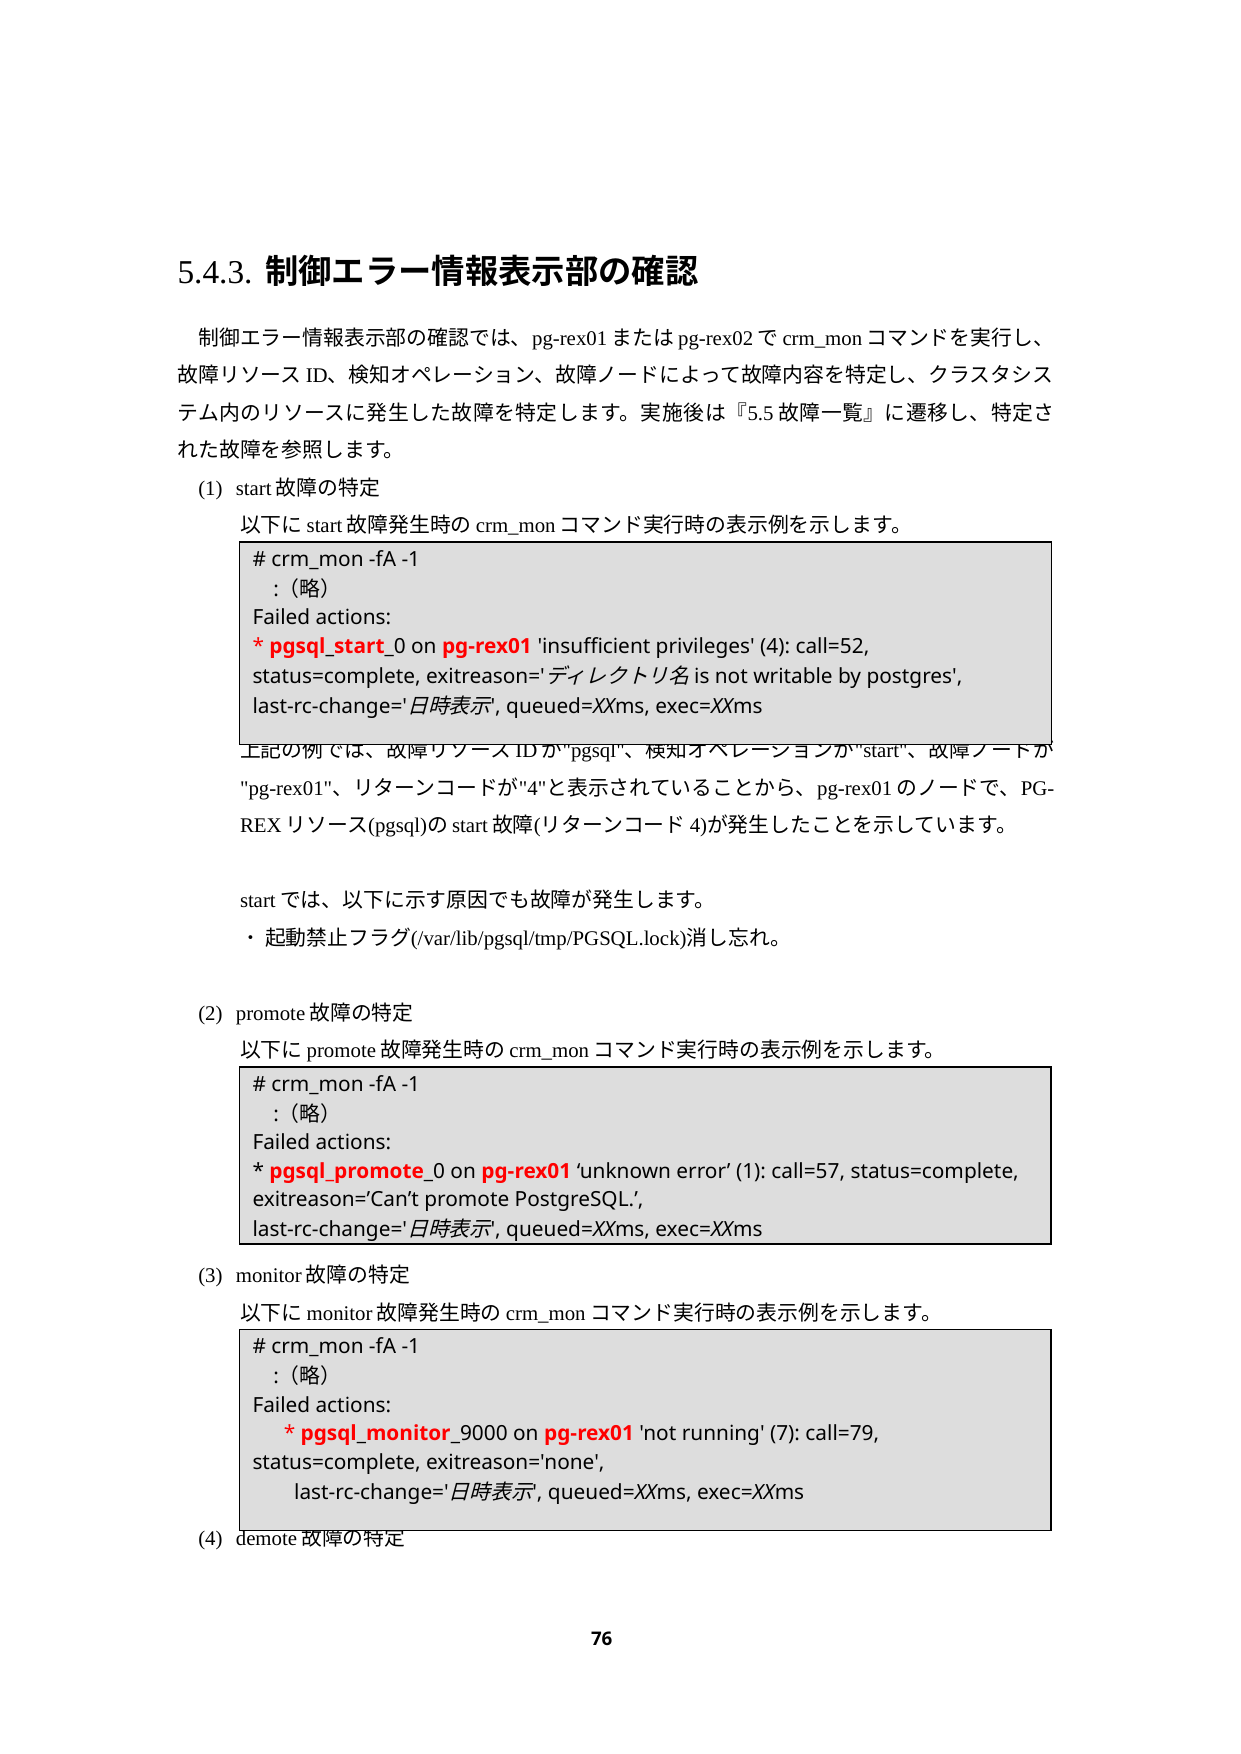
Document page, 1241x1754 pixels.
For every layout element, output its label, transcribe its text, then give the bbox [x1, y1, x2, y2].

text 以下にstart故障発生時のcrm_monコマンド実行時の表示例を示します。 [240, 505, 1054, 542]
list start故障の特定 [198, 467, 1054, 505]
text 以下にmonitor故障発生時のcrm_monコマンド実行時の表示例を示します。 [240, 1292, 1054, 1330]
text 制御エラー情報表示部の確認では、pg-rex01またはpg-rex02でcrm_monコマンドを実行し、故障リソースID、検知オペレーション、故障ノードによって故障内容を特定し、クラスタシステム内のリソースに発生した故障を特定します。実施後は『5.5 故障一覧』に遷移し、特定された故障を参照します。 [177, 317, 1054, 467]
list 起動禁止フラグ(/var/lib/pgsql/tmp/PGSQL.lock)消し忘れ。 [240, 917, 1054, 955]
subtitle 制御エラー情報表示部の確認 [177, 232, 1063, 307]
list monitor故障の特定 [198, 1255, 1054, 1292]
text 以下にpromote故障発生時のcrm_monコマンド実行時の表示例を示します。 [240, 1030, 1054, 1067]
text 上記の例では、故障リソースIDが"pgsql"、検知オペレーションが"start"、故障ノードが"pg-rex01"、リターンコードが"4"と表示されていることから、pg-rex01のノードで、PG-REXリソース(pgsql)のstart故障(リターンコード4)が発生したことを示しています。 [240, 730, 1054, 842]
text startでは、以下に示す原因でも故障が発生します。 [240, 880, 1054, 917]
list promote故障の特定 [198, 992, 1054, 1030]
list demote故障の特定 [198, 1517, 1054, 1555]
